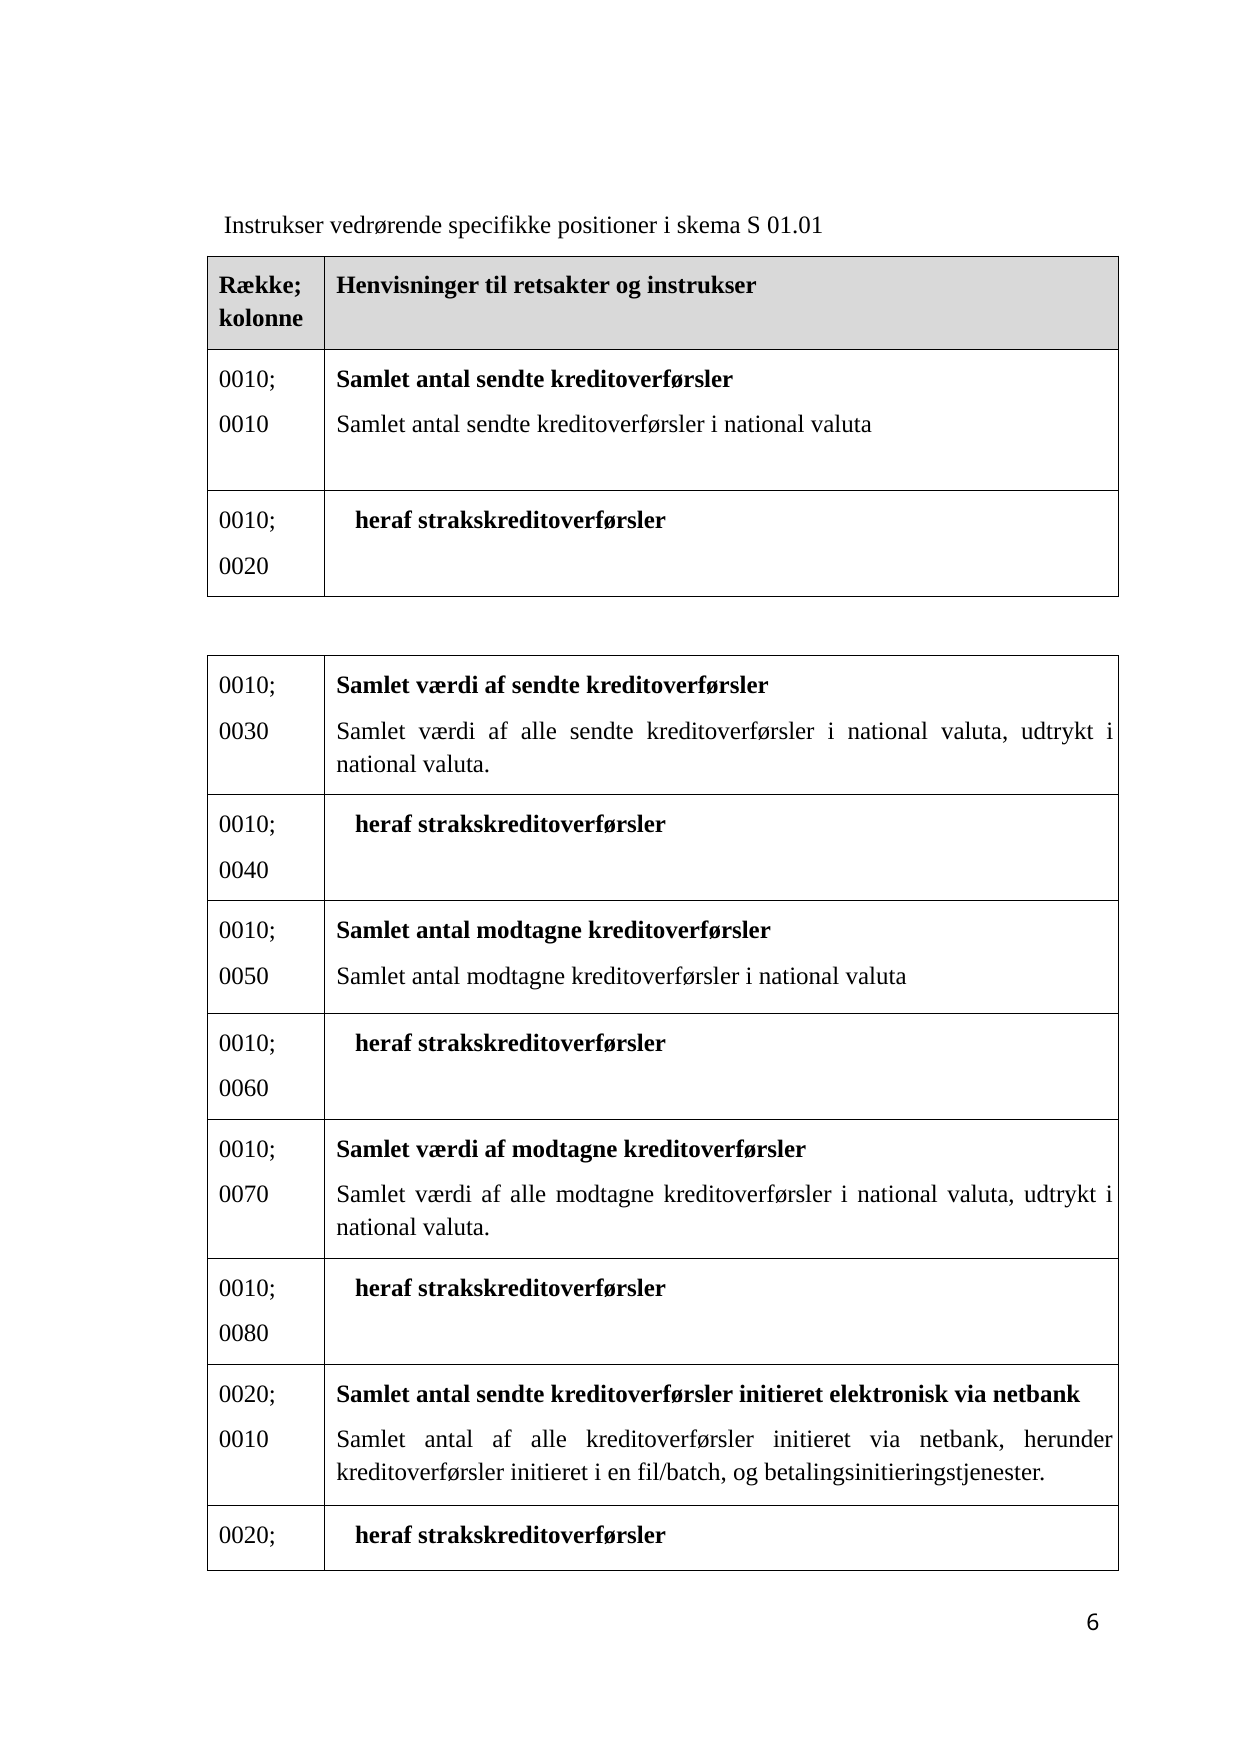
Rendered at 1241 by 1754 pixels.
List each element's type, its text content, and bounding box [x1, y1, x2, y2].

table_cell 0010; 0060 [208, 1014, 324, 1119]
table_cell 0010; 0070 [208, 1120, 324, 1258]
table_cell Samlet antal modtagne kreditoverførsler Samlet antal modtagne kreditoverførsler i national valuta [325, 901, 1118, 1013]
table_header Henvisninger til retsakter og instrukser [325, 257, 1118, 349]
table_cell Samlet antal sendte kreditoverførsler Samlet antal sendte kreditoverførsler i national valuta [325, 350, 1118, 490]
table_cell 0020; 0020 [208, 1506, 324, 1570]
table_cell heraf strakskreditoverførsler [325, 795, 1118, 900]
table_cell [325, 1506, 1118, 1570]
table_cell 0010; 0040 [208, 795, 324, 900]
table_cell 0010; 0010 [208, 350, 324, 490]
table_cell heraf strakskreditoverførsler [325, 1014, 1118, 1119]
text Instrukser vedrørende specifikke positioner i skema S 01.01 [223, 210, 1092, 239]
table_cell 0010; 0080 [208, 1259, 324, 1364]
table_cell 0020; 0010 [208, 1365, 324, 1505]
table_header Samlet værdi af sendte kreditoverførsler Samlet værdi af alle sendte kreditoverførsler i national valuta, udtrykt i national valuta. [325, 656, 1118, 794]
table_header 0010; 0030 [208, 656, 324, 794]
table_cell Samlet antal sendte kreditoverførsler initieret elektronisk via netbank Samlet antal af alle kreditoverførsler initieret via netbank, herunder kreditoverførsler initieret i en fil/batch, og betalingsinitieringstjenester. [325, 1365, 1118, 1505]
table_cell 0010; 0020 [208, 491, 324, 596]
table_cell heraf strakskreditoverførsler [325, 1259, 1118, 1364]
table_cell heraf strakskreditoverførsler [325, 491, 1118, 596]
table_cell Samlet værdi af modtagne kreditoverførsler Samlet værdi af alle modtagne kreditoverførsler i national valuta, udtrykt i national valuta. [325, 1120, 1118, 1258]
table_header Række; kolonne [208, 257, 324, 349]
table_cell 0010; 0050 [208, 901, 324, 1013]
